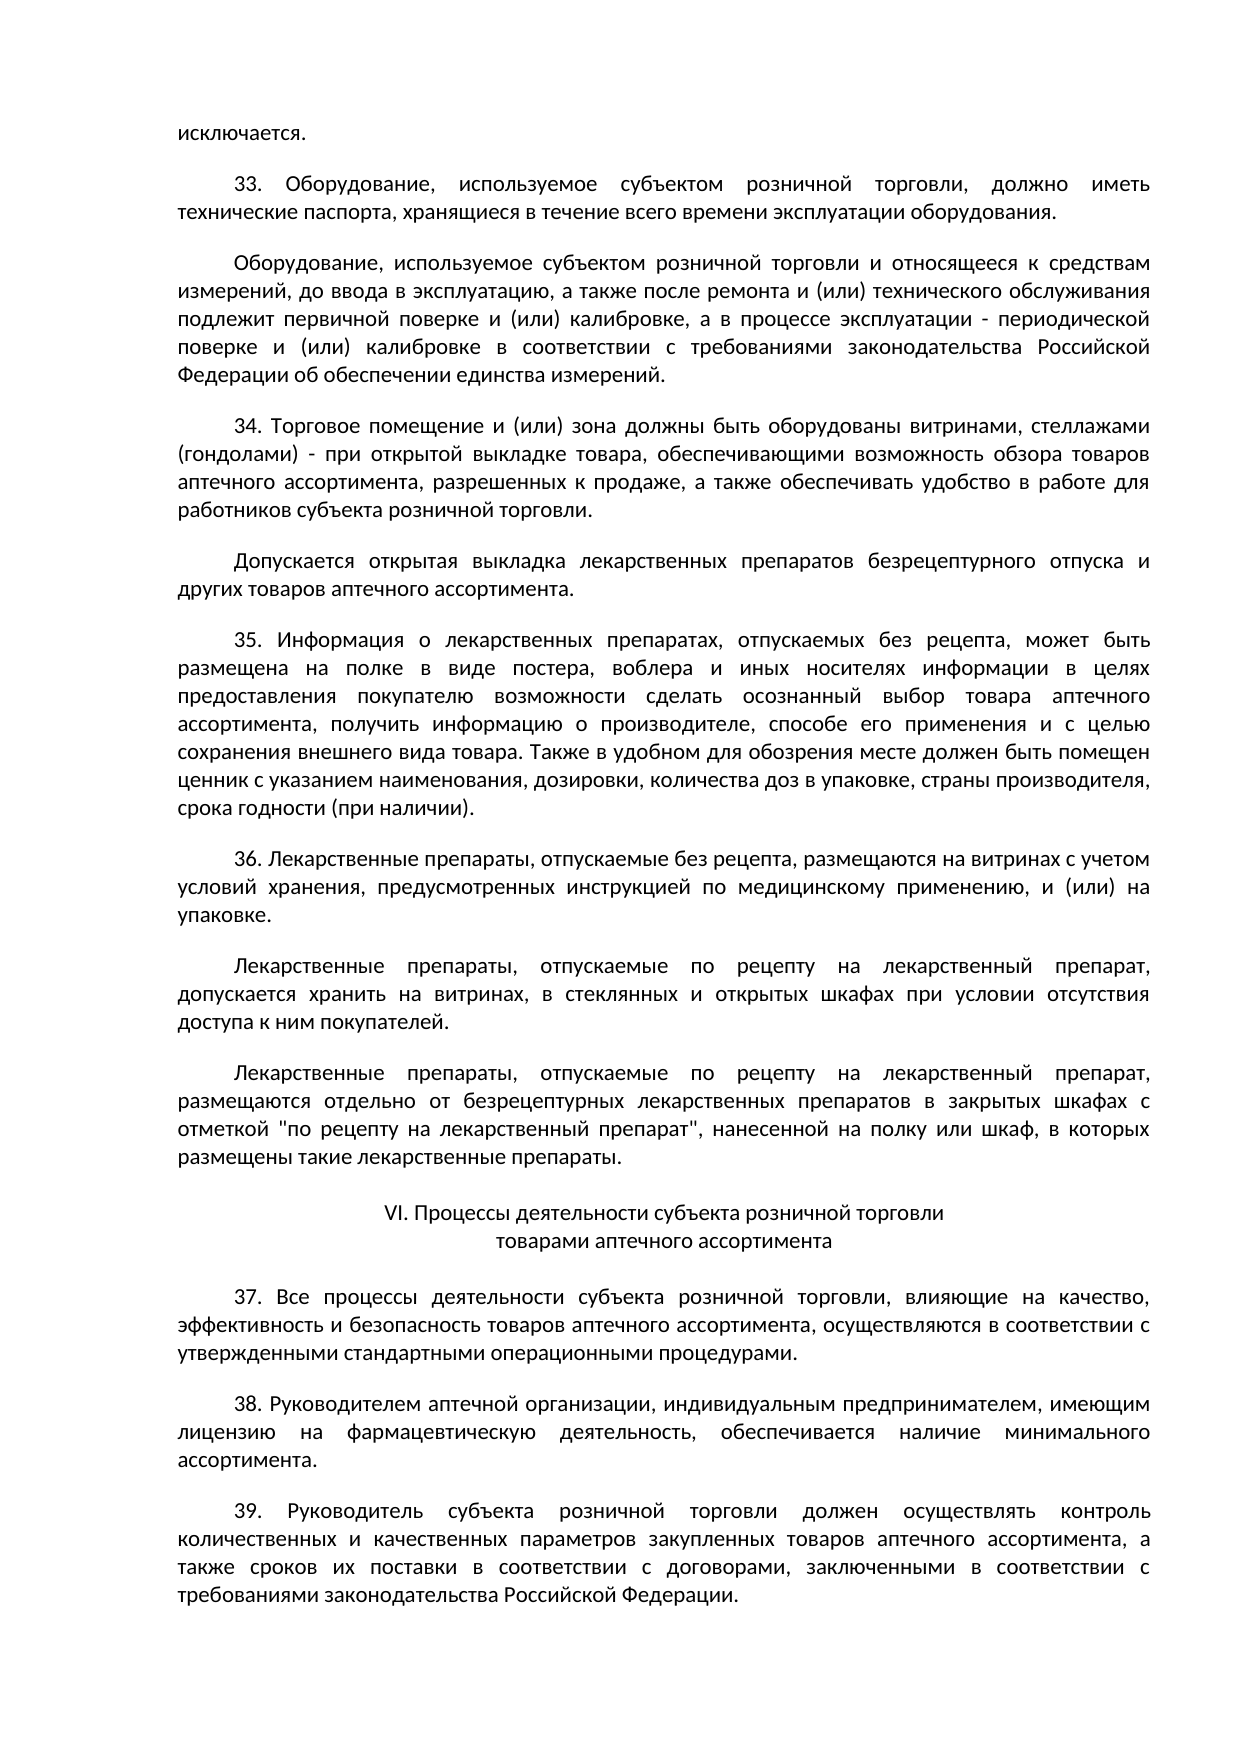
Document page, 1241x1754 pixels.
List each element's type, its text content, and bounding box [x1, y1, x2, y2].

text Оборудование, используемое субъектом розничной торговли и относящееся к средствам измерений, до ввода в эксплуатацию, а также после ремонта и (или) технического обслуживания подлежит первичной поверке и (или) калибровке, а в процессе эксплуатации - периодической поверке и (или) калибровке в соответствии с требованиями законодательства Российской Федерации об обеспечении единства измерений. [177, 248, 1152, 388]
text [177, 118, 1152, 146]
text VI. Процессы деятельности субъекта розничной торговли [177, 1198, 1152, 1226]
text Лекарственные препараты, отпускаемые по рецепту на лекарственный препарат, размещаются отдельно от безрецептурных лекарственных препаратов в закрытых шкафах с отметкой "по рецепту на лекарственный препарат", нанесенной на полку или шкаф, в которых размещены такие лекарственные препараты. [177, 1058, 1152, 1170]
text 33. Оборудование, используемое субъектом розничной торговли, должно иметь технические паспорта, хранящиеся в течение всего времени эксплуатации оборудования. [177, 169, 1152, 225]
text 36. Лекарственные препараты, отпускаемые без рецепта, размещаются на витринах с учетом условий хранения, предусмотренных инструкцией по медицинскому применению, и (или) на упаковке. [177, 844, 1152, 928]
text 35. Информация о лекарственных препаратах, отпускаемых без рецепта, может быть размещена на полке в виде постера, воблера и иных носителях информации в целях предоставления покупателю возможности сделать осознанный выбор товара аптечного ассортимента, получить информацию о производителе, способе его применения и с целью сохранения внешнего вида товара. Также в удобном для обозрения месте должен быть помещен ценник с указанием наименования, дозировки, количества доз в упаковке, страны производителя, срока годности (при наличии). [177, 625, 1152, 821]
text 39. Руководитель субъекта розничной торговли должен осуществлять контроль количественных и качественных параметров закупленных товаров аптечного ассортимента, а также сроков их поставки в соответствии с договорами, заключенными в соответствии с требованиями законодательства Российской Федерации. [177, 1496, 1152, 1608]
text 37. Все процессы деятельности субъекта розничной торговли, влияющие на качество, эффективность и безопасность товаров аптечного ассортимента, осуществляются в соответствии с утвержденными стандартными операционными процедурами. [177, 1282, 1152, 1366]
text Лекарственные препараты, отпускаемые по рецепту на лекарственный препарат, допускается хранить на витринах, в стеклянных и открытых шкафах при условии отсутствия доступа к ним покупателей. [177, 951, 1152, 1035]
text товарами аптечного ассортимента [177, 1226, 1152, 1254]
text Допускается открытая выкладка лекарственных препаратов безрецептурного отпуска и других товаров аптечного ассортимента. [177, 546, 1152, 602]
text 38. Руководителем аптечной организации, индивидуальным предпринимателем, имеющим лицензию на фармацевтическую деятельность, обеспечивается наличие минимального ассортимента. [177, 1389, 1152, 1473]
text 34. Торговое помещение и (или) зона должны быть оборудованы витринами, стеллажами (гондолами) - при открытой выкладке товара, обеспечивающими возможность обзора товаров аптечного ассортимента, разрешенных к продаже, а также обеспечивать удобство в работе для работников субъекта розничной торговли. [177, 411, 1152, 523]
